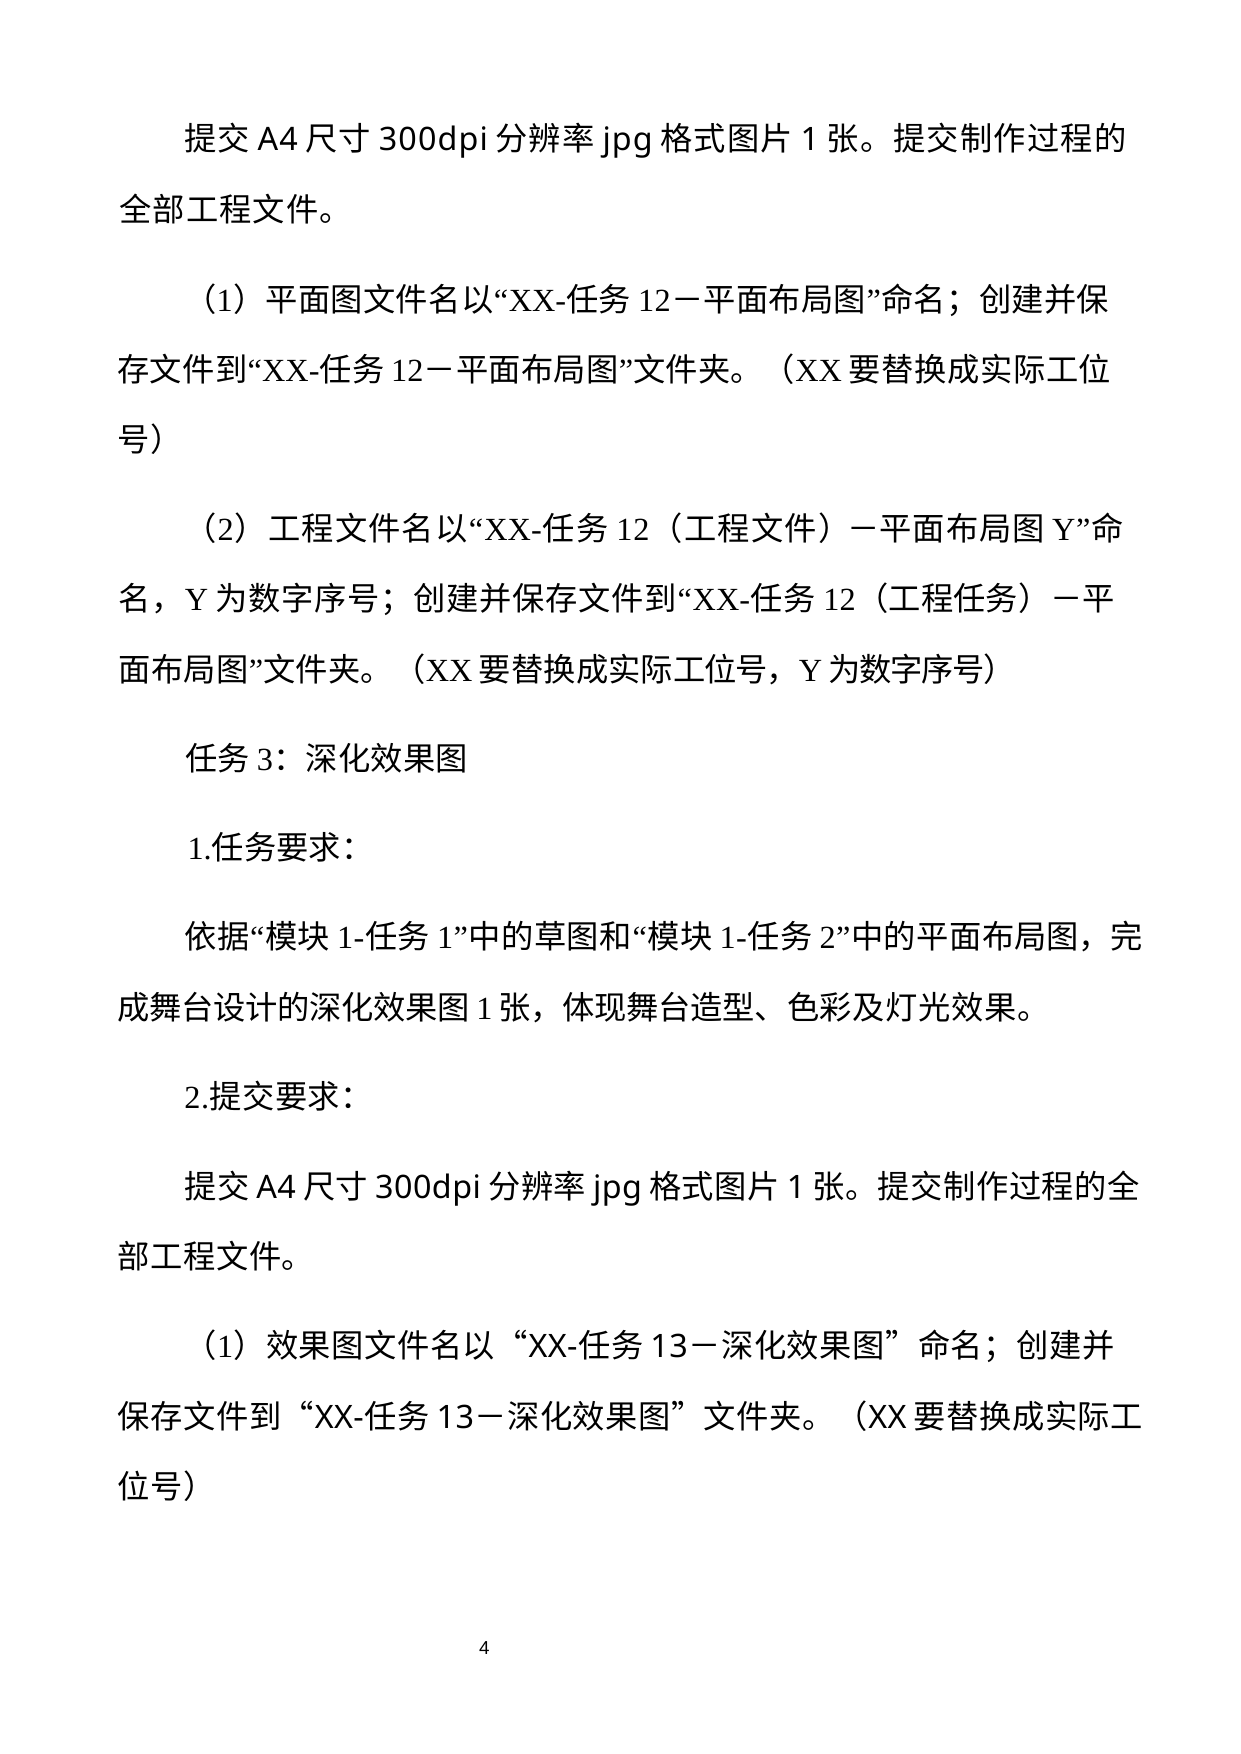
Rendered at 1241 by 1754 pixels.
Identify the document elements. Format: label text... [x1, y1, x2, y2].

text 提交A4尺寸300dpi分辨率jpg格式图片1张。提交制作过程的全部工程文件。 [118, 1161, 1143, 1278]
text 1.任务要求： [187, 822, 1143, 869]
text 任务3：深化效果图 [185, 733, 1143, 779]
text 依据“模块1-任务1”中的草图和“模块1-任务2”中的平面布局图，完成舞台设计的深化效果图1张，体现舞台造型、色彩及灯光效果。 [118, 911, 1143, 1028]
text （1）平面图文件名以“XX-任务12－平面布局图”命名；创建并保存文件到“XX-任务12－平面布局图”文件夹。（XX要替换成实际工位号） [117, 273, 1141, 461]
text （2）工程文件名以“XX-任务12（工程文件）－平面布局图Y”命名，Y为数字序号；创建并保存文件到“XX-任务12（工程任务）－平面布局图”文件夹。（XX要替换成实际工位号，Y为数字序号） [118, 503, 1133, 690]
text 2.提交要求： [184, 1071, 1143, 1118]
text （1）效果图文件名以“XX-任务13－深化效果图”命名；创建并保存文件到“XX-任务13－深化效果图”文件夹。（XX要替换成实际工位号） [118, 1320, 1143, 1508]
text 提交A4尺寸300dpi分辨率jpg格式图片1张。提交制作过程的全部工程文件。 [119, 113, 1133, 230]
